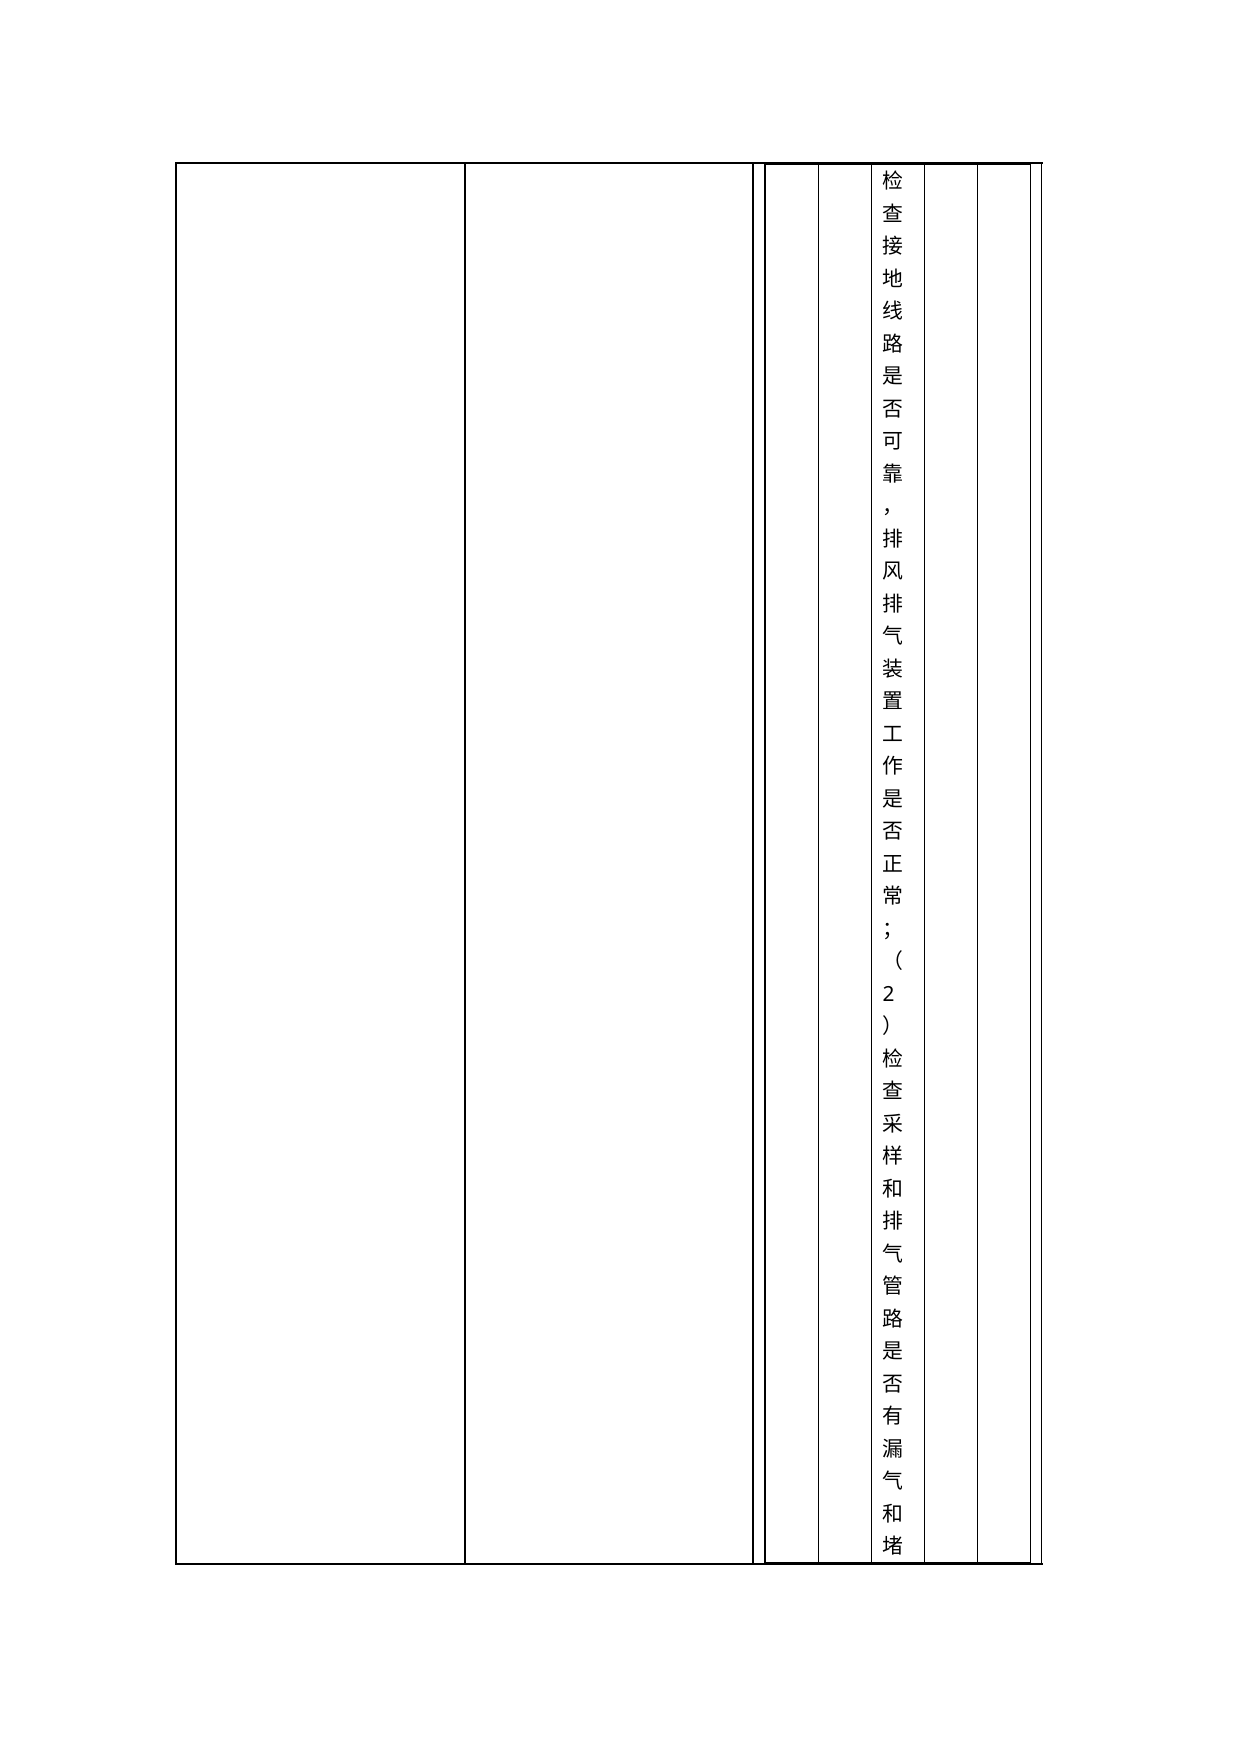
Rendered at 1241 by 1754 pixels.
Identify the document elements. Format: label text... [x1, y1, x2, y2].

table_cell 1 [177, 164, 464, 1563]
table_cell [1031, 164, 1041, 1563]
table_cell [754, 164, 764, 1563]
table_cell ▲ [466, 164, 752, 1563]
